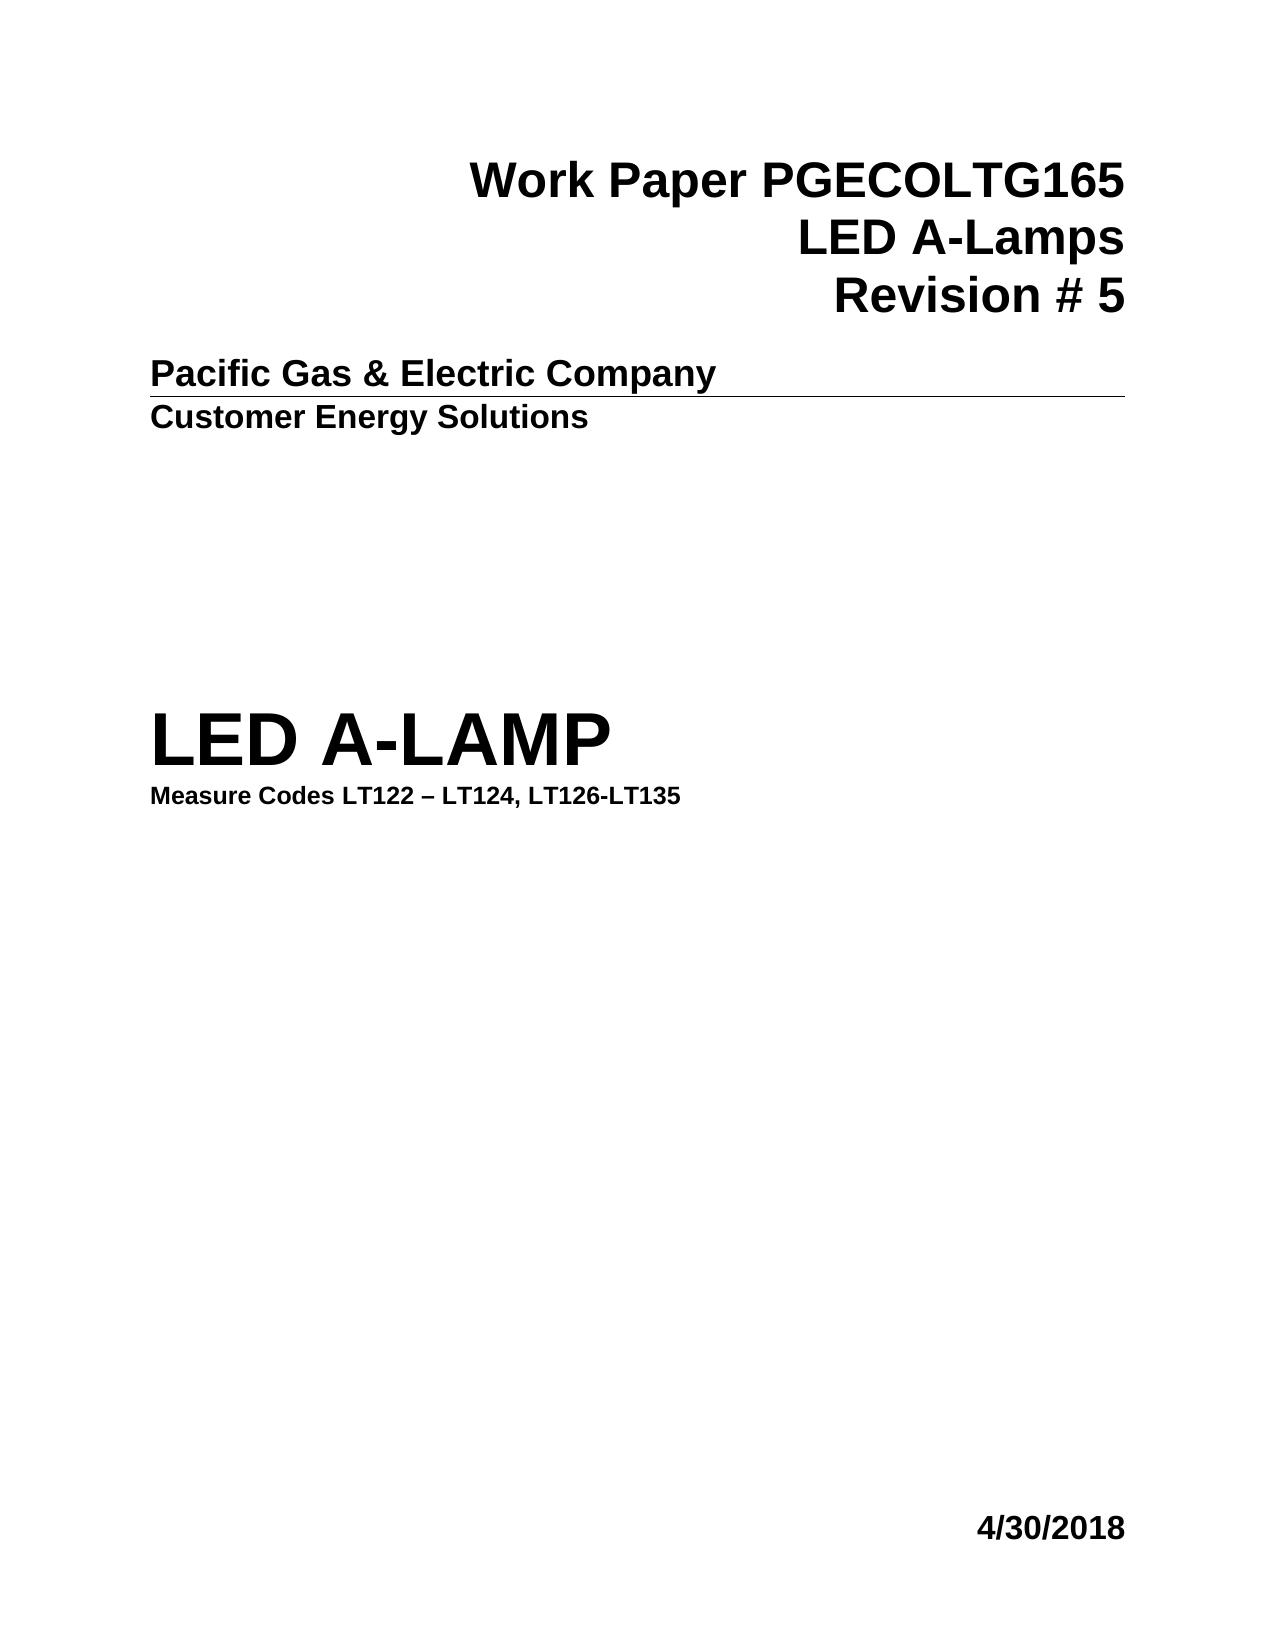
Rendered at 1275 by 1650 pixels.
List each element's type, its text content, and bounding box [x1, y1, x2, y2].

text LED A-Lamps [150, 207, 1125, 265]
text Customer Energy Solutions [150, 397, 1125, 436]
text Measure Codes LT122 – LT124, LT126-LT135 [150, 781, 1200, 810]
text Pacific Gas & Electric Company [150, 351, 1125, 396]
text LED A-LAMP [150, 695, 1200, 781]
text Revision # 5 [150, 265, 1125, 322]
text Work Paper PGECOLTG165 [150, 150, 1125, 207]
